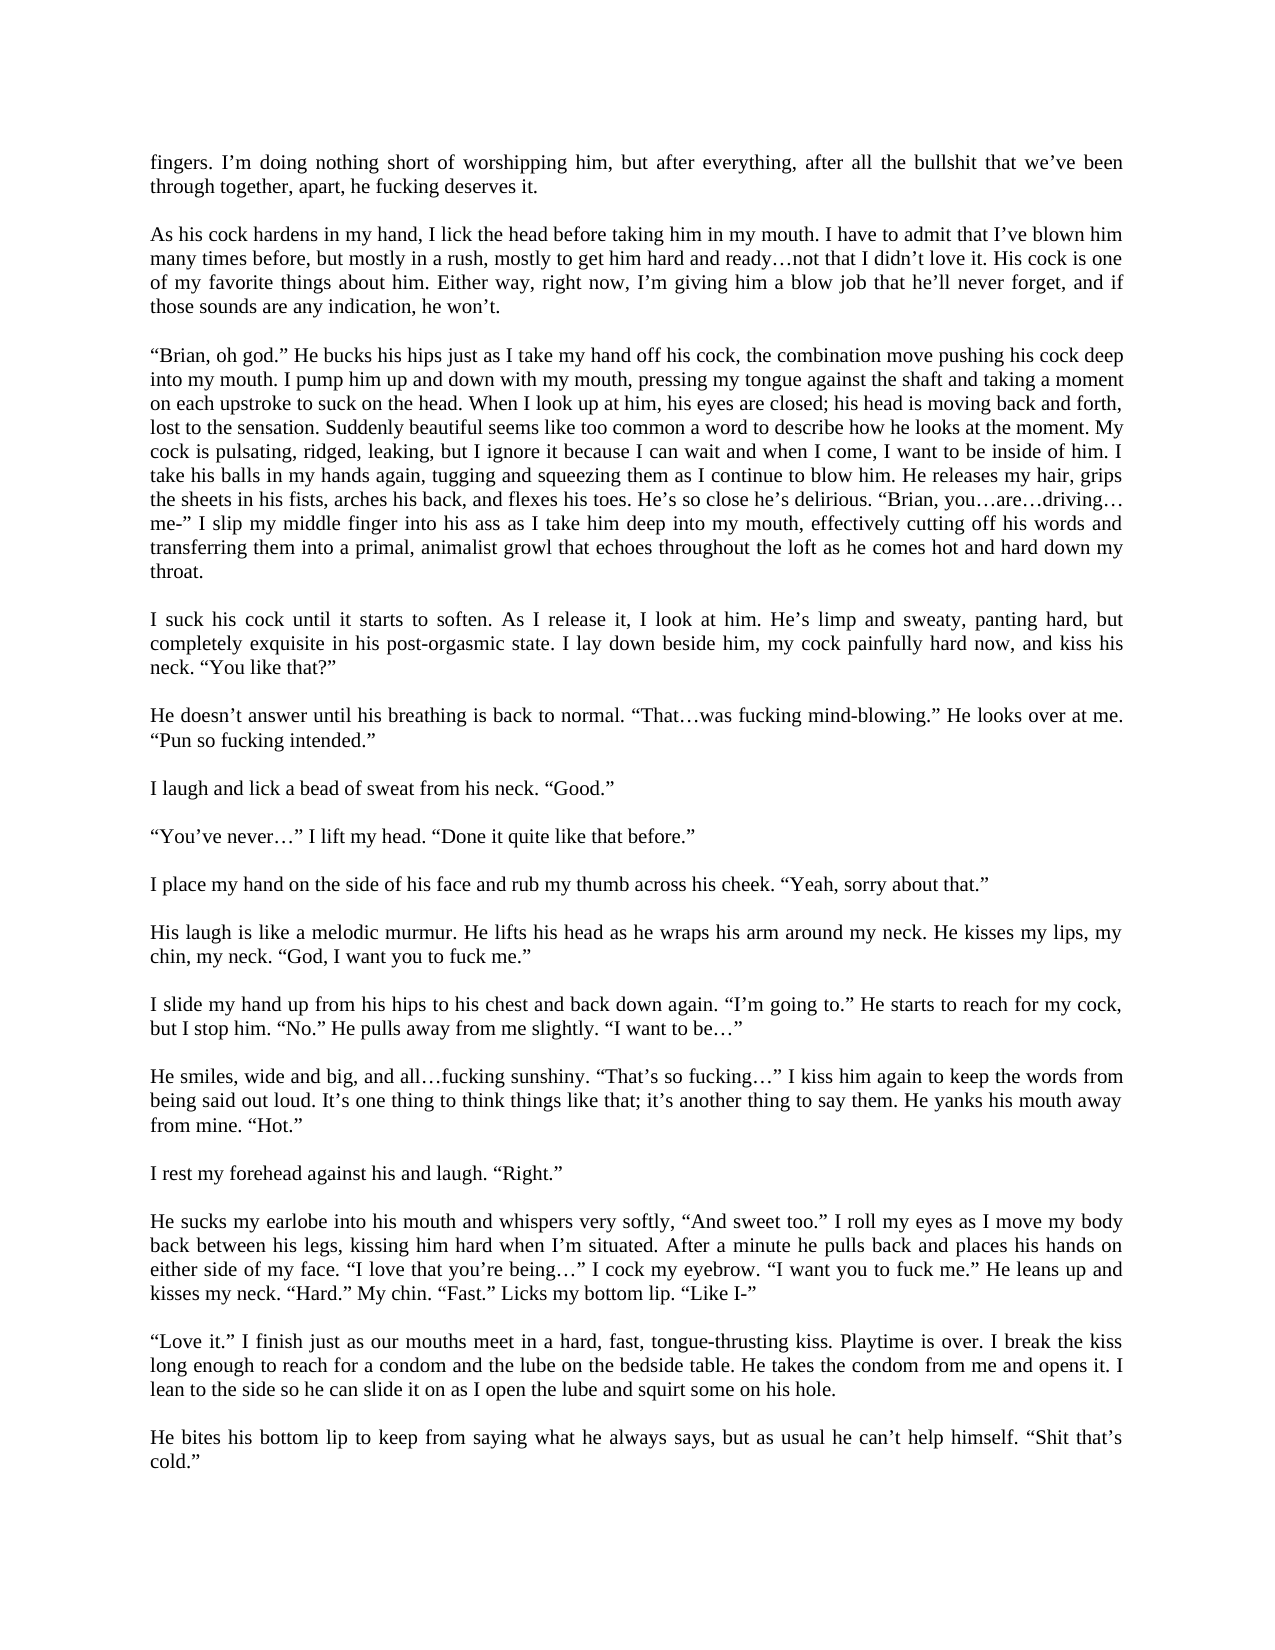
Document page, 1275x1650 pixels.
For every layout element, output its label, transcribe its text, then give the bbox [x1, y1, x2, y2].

text He bites his bottom lip to keep from saying what he always says, but as usual he can’t help himself. “Shit that’s cold.” [150, 1425, 1125, 1473]
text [150, 150, 1125, 198]
text I laugh and lick a bead of sweat from his neck. “Good.” [150, 776, 1125, 800]
text I slide my hand up from his hips to his chest and back down again. “I’m going to.” He starts to reach for my cock, but I stop him. “No.” He pulls away from me slightly. “I want to be…” [150, 992, 1125, 1040]
text “Brian, oh god.” He bucks his hips just as I take my hand off his cock, the combination move pushing his cock deep into my mouth. I pump him up and down with my mouth, pressing my tongue against the shaft and taking a moment on each upstroke to suck on the head. When I look up at him, his eyes are closed; his head is moving back and forth, lost to the sensation. Suddenly beautiful seems like too common a word to describe how he looks at the moment. My cock is pulsating, ridged, leaking, but I ignore it because I can wait and when I come, I want to be inside of him. I take his balls in my hands again, tugging and squeezing them as I continue to blow him. He releases my hair, grips the sheets in his fists, arches his back, and flexes his toes. He’s so close he’s delirious. “Brian, you…are…driving…me-” I slip my middle finger into his ass as I take him deep into my mouth, effectively cutting off his words and transferring them into a primal, animalist growl that echoes throughout the loft as he comes hot and hard down my throat. [150, 342, 1125, 583]
text His laugh is like a melodic murmur. He lifts his head as he wraps his arm around my neck. He kisses my lips, my chin, my neck. “God, I want you to fuck me.” [150, 920, 1125, 968]
text As his cock hardens in my hand, I lick the head before taking him in my mouth. I have to admit that I’ve blown him many times before, but mostly in a rush, mostly to get him hard and ready…not that I didn’t love it. His cock is one of my favorite things about him. Either way, right now, I’m giving him a blow job that he’ll never forget, and if those sounds are any indication, he won’t. [150, 222, 1125, 318]
text He sucks my earlobe into his mouth and whispers very softly, “And sweet too.” I roll my eyes as I move my body back between his legs, kissing him hard when I’m situated. After a minute he pulls back and places his hands on either side of my face. “I love that you’re being…” I cock my eyebrow. “I want you to fuck me.” He leans up and kisses my neck. “Hard.” My chin. “Fast.” Licks my bottom lip. “Like I-” [150, 1209, 1125, 1305]
text I suck his cock until it starts to soften. As I release it, I look at him. He’s limp and sweaty, panting hard, but completely exquisite in his post-orgasmic state. I lay down beside him, my cock painfully hard now, and kiss his neck. “You like that?” [150, 607, 1125, 679]
text He smiles, wide and big, and all…fucking sunshiny. “That’s so fucking…” I kiss him again to keep the words from being said out loud. It’s one thing to think things like that; it’s another thing to say them. He yanks his mouth away from mine. “Hot.” [150, 1064, 1125, 1137]
text I rest my forehead against his and laugh. “Right.” [150, 1161, 1125, 1185]
text I place my hand on the side of his face and rub my thumb across his cheek. “Yeah, sorry about that.” [150, 872, 1125, 896]
text “Love it.” I finish just as our mouths meet in a hard, fast, tongue-thrusting kiss. Playtime is over. I break the kiss long enough to reach for a condom and the lube on the bedside table. He takes the condom from me and opens it. I lean to the side so he can slide it on as I open the lube and squirt some on his hole. [150, 1329, 1125, 1401]
text He doesn’t answer until his breathing is back to normal. “That…was fucking mind-blowing.” He looks over at me. “Pun so fucking intended.” [150, 703, 1125, 752]
text “You’ve never…” I lift my head. “Done it quite like that before.” [150, 824, 1125, 848]
